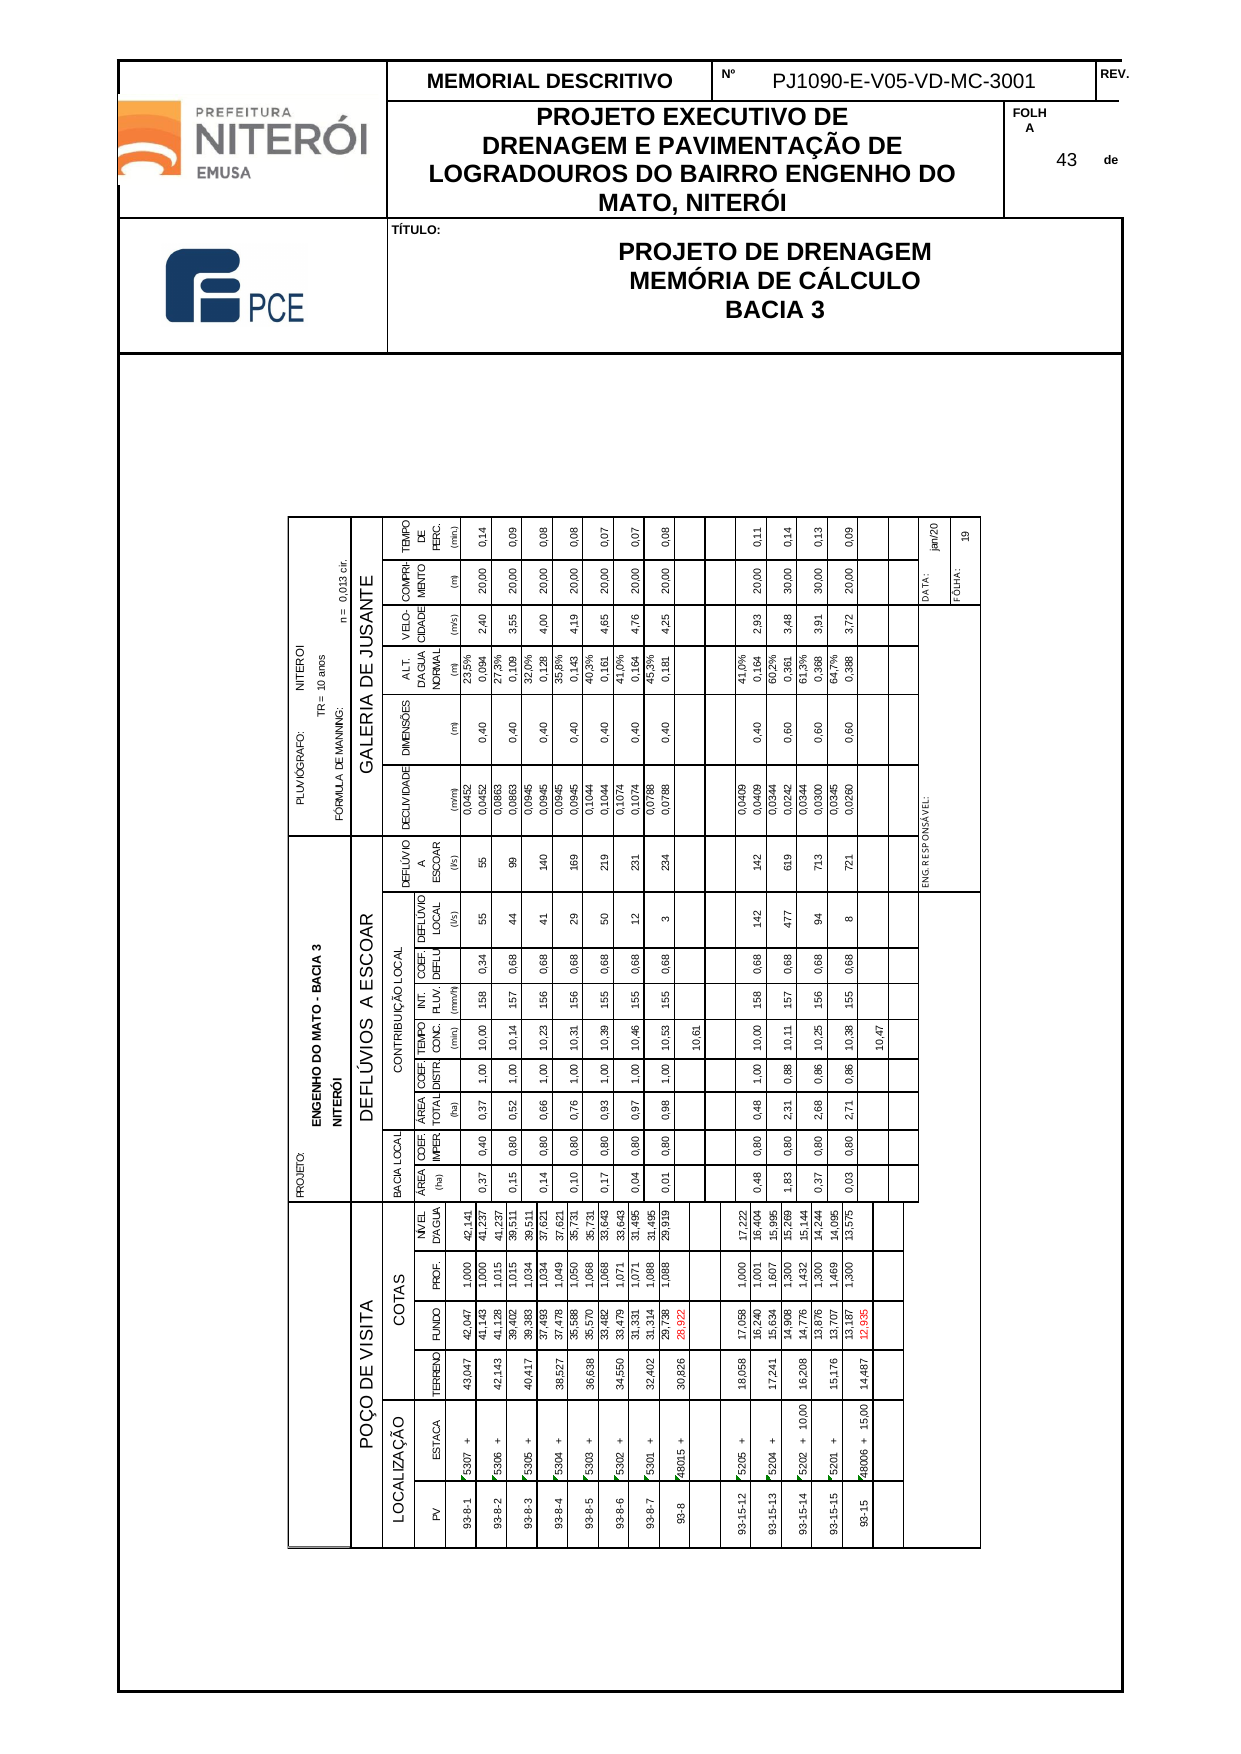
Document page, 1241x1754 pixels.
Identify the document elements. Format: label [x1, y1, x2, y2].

picture [118, 94, 379, 185]
picture [161, 243, 308, 327]
